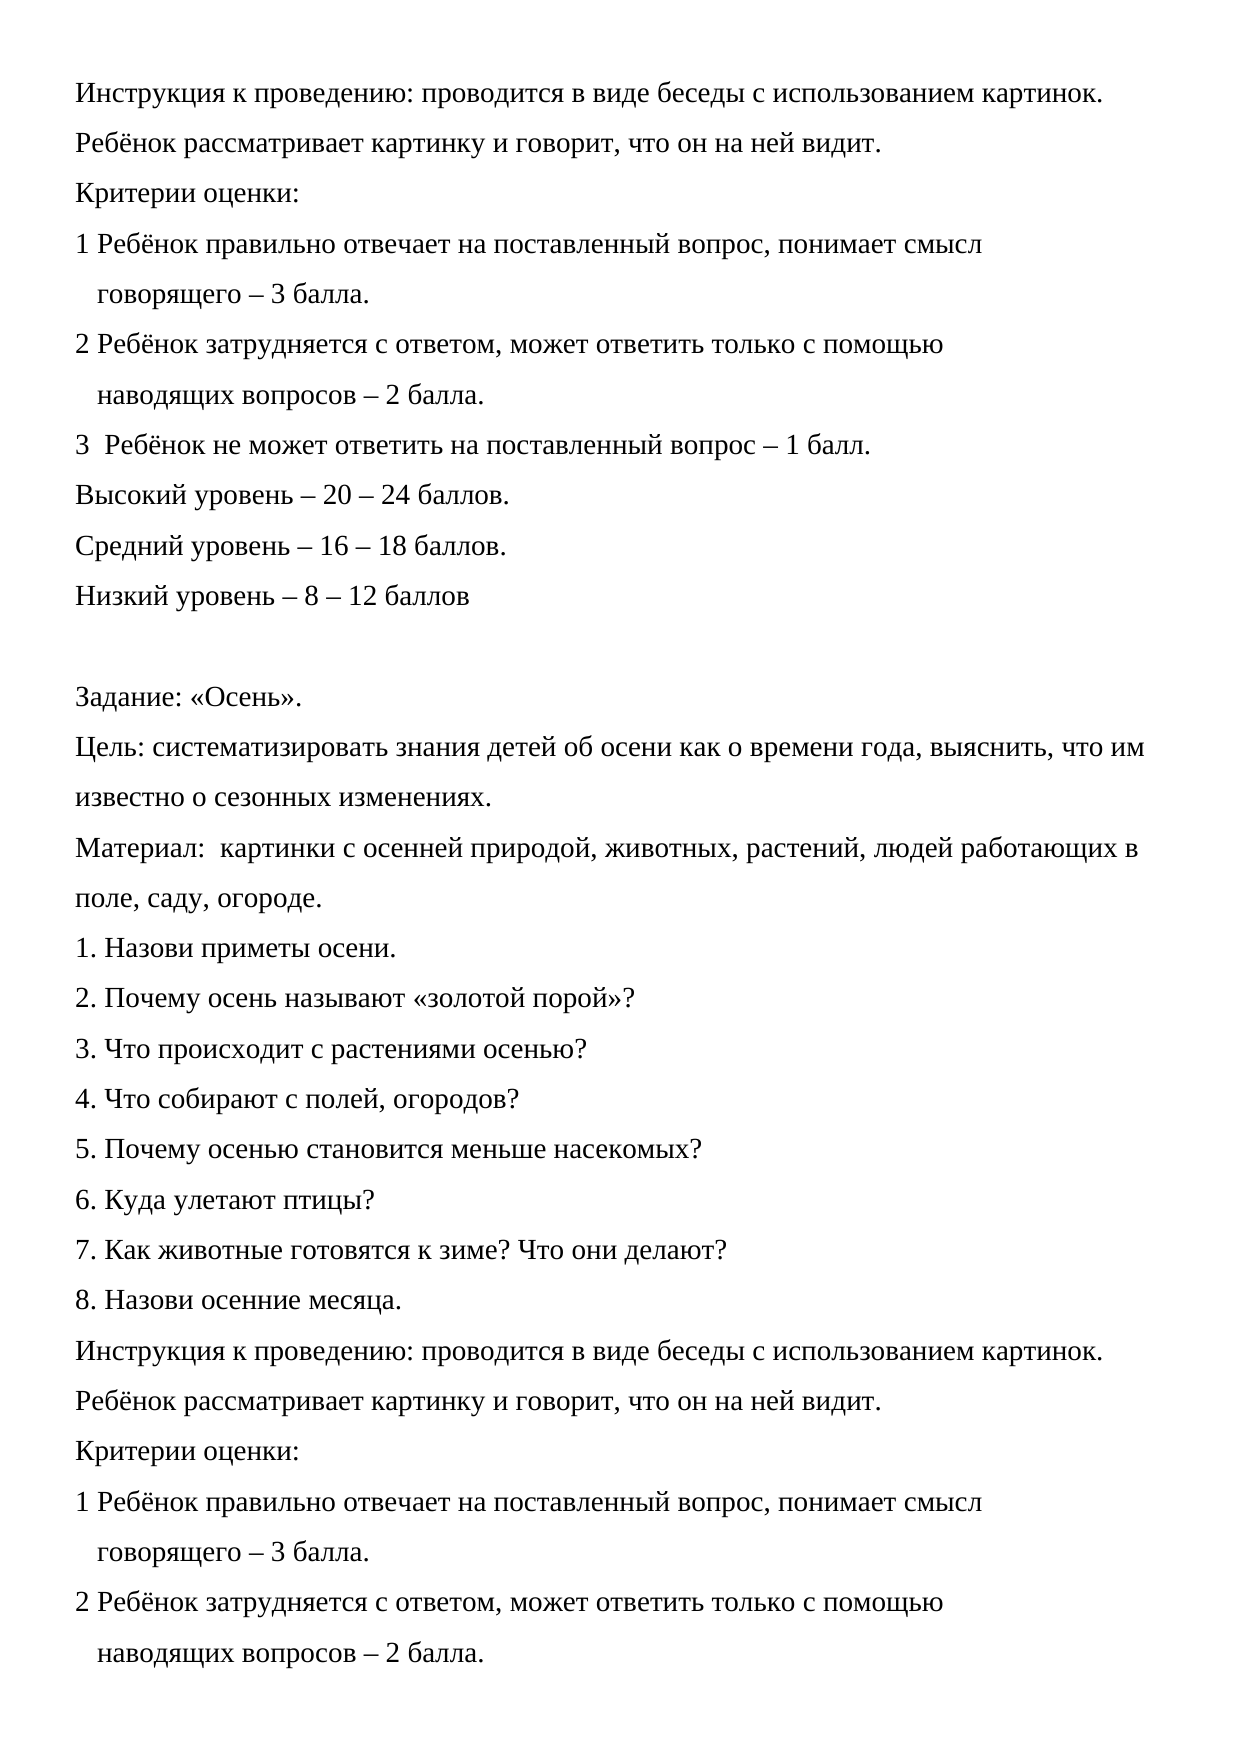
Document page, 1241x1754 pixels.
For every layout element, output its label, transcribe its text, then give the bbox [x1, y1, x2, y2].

text 7. Как животные готовятся к зиме? Что они делают? [75, 1232, 1165, 1266]
text Цель: систематизировать знания детей об осени как о времени года, выяснить, что им известно о сезонных изменениях. [75, 729, 1165, 813]
text 8. Назови осенние месяца. [75, 1282, 1165, 1316]
text 1 Ребёнок правильно отвечает на поставленный вопрос, понимает смысл [75, 226, 1165, 259]
text наводящих вопросов – 2 балла. [75, 1635, 1165, 1668]
text 2 Ребёнок затрудняется с ответом, может ответить только с помощью [75, 327, 1165, 360]
text 4. Что собирают с полей, огородов? [75, 1081, 1165, 1115]
text 5. Почему осенью становится меньше насекомых? [75, 1132, 1165, 1165]
text Низкий уровень – 8 – 12 баллов [75, 578, 1165, 612]
text говорящего – 3 балла. [75, 1534, 1165, 1568]
text 3 Ребёнок не может ответить на поставленный вопрос – 1 балл. [75, 427, 1165, 461]
text 2 Ребёнок затрудняется с ответом, может ответить только с помощью [75, 1584, 1165, 1618]
text Материал: картинки с осенней природой, животных, растений, людей работающих в поле, саду, огороде. [75, 830, 1165, 913]
text Инструкция к проведению: проводится в виде беседы с использованием картинок. Ребёнок рассматривает картинку и говорит, что он на ней видит. [75, 75, 1165, 159]
text наводящих вопросов – 2 балла. [75, 377, 1165, 410]
text Критерии оценки: [75, 176, 1165, 209]
text Средний уровень – 16 – 18 баллов. [75, 528, 1165, 561]
text Критерии оценки: [75, 1433, 1165, 1467]
text 2. Почему осень называют «золотой порой»? [75, 981, 1165, 1014]
text Высокий уровень – 20 – 24 баллов. [75, 477, 1165, 511]
text 1 Ребёнок правильно отвечает на поставленный вопрос, понимает смысл [75, 1484, 1165, 1517]
text 3. Что происходит с растениями осенью? [75, 1031, 1165, 1064]
text 1. Назови приметы осени. [75, 930, 1165, 964]
text 6. Куда улетают птицы? [75, 1182, 1165, 1215]
text Инструкция к проведению: проводится в виде беседы с использованием картинок. Ребёнок рассматривает картинку и говорит, что он на ней видит. [75, 1333, 1165, 1417]
text говорящего – 3 балла. [75, 276, 1165, 310]
text Задание: «Осень». [75, 679, 1165, 712]
